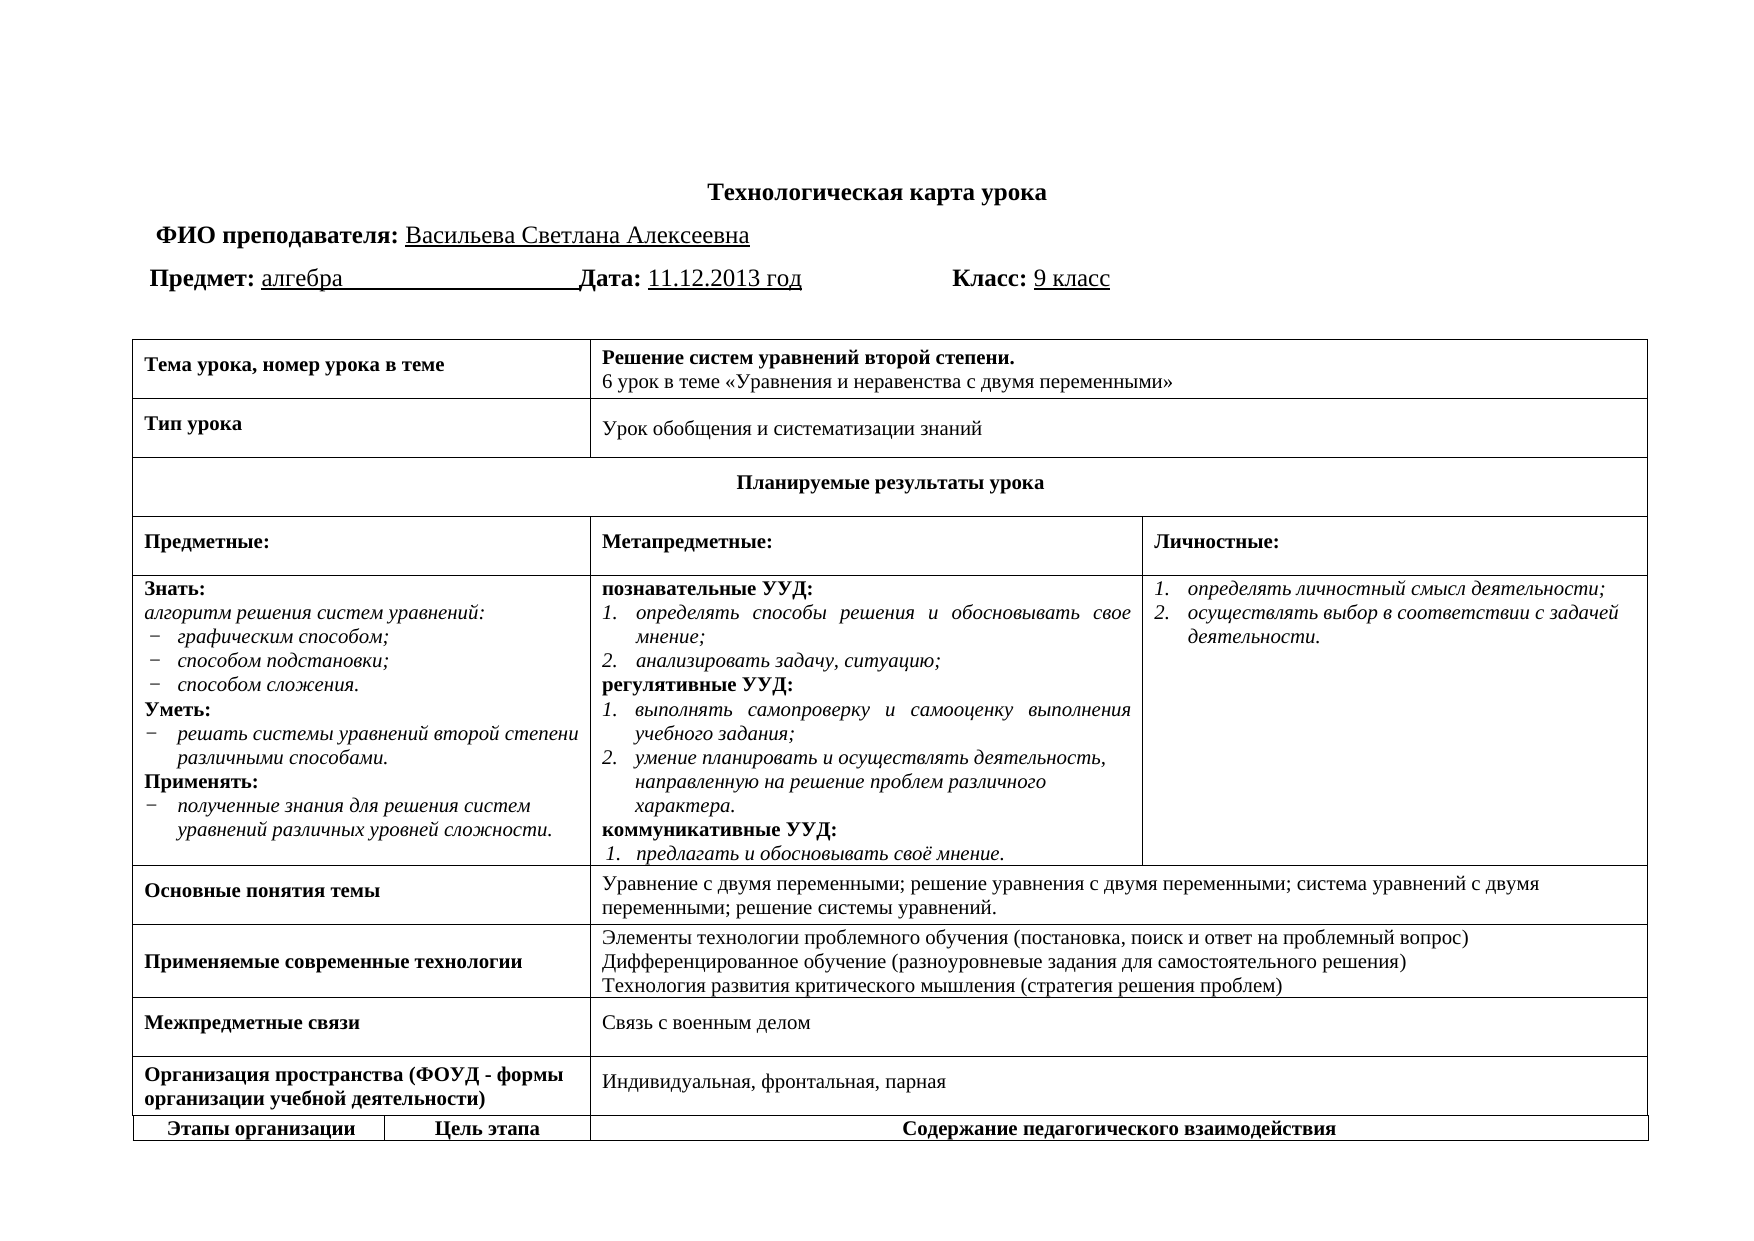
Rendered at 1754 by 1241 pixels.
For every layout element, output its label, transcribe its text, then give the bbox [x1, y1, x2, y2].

table_header Решение систем уравнений второй степени. 6 урок в теме «Уравнения и неравенства с двумя переменными» [591, 340, 1647, 398]
table_cell Предметные: [133, 517, 590, 575]
table_cell Содержание педагогического взаимодействия [591, 1116, 1648, 1140]
table_cell Урок обобщения и систематизации знаний [591, 399, 1647, 457]
table_cell Личностные: [1143, 517, 1647, 575]
table_cell Уравнение с двумя переменными; решение уравнения с двумя переменными; система уравнений с двумя переменными; решение системы уравнений. [591, 866, 1647, 924]
table_cell Планируемые результаты урока [133, 458, 1647, 516]
table_cell определять личностный смысл деятельности; осуществлять выбор в соответствии с задачей деятельности. [1143, 576, 1647, 865]
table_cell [134, 1116, 384, 1140]
text Предмет: алгебра Дата: 11.12.2013 год Класс: 9 класс [149, 263, 1636, 292]
table_cell Межпредметные связи [133, 998, 590, 1056]
table_cell Тип урока [133, 399, 590, 457]
table_cell Основные понятия темы [133, 866, 590, 924]
table_cell познавательные УУД: определять способы решения и обосновывать свое мнение; анализировать задачу, ситуацию; регулятивные УУД: выполнять самопроверку и самооценку выполнения учебного задания; умение планировать и осуществлять деятельность, направленную на решение проблем различного характера. коммуникативные УУД: предлагать и обосновывать своё мнение. [591, 576, 1142, 865]
table_cell Элементы технологии проблемного обучения (постановка, поиск и ответ на проблемный вопрос) Дифференцированное обучение (разноуровневые задания для самостоятельного решения) Технология развития критического мышления (стратегия решения проблем) [591, 925, 1647, 997]
table_cell Индивидуальная, фронтальная, парная [591, 1057, 1647, 1115]
table_cell Применяемые современные технологии [133, 925, 590, 997]
table_cell Знать: алгоритм решения систем уравнений: графическим способом; способом подстановки; способом сложения. Уметь: решать системы уравнений второй степени различными способами. Применять: полученные знания для решения систем уравнений различных уровней сложности. [133, 576, 590, 865]
table_header Тема урока, номер урока в теме [133, 340, 590, 398]
table_cell Связь с военным делом [591, 998, 1647, 1056]
table_cell Организация пространства (ФОУД - формы организации учебной деятельности) [133, 1057, 590, 1115]
text ФИО преподавателя: Васильева Светлана Алексеевна [156, 220, 1636, 249]
table_cell Метапредметные: [591, 517, 1142, 575]
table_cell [385, 1116, 590, 1140]
text Технологическая карта урока [118, 177, 1636, 206]
